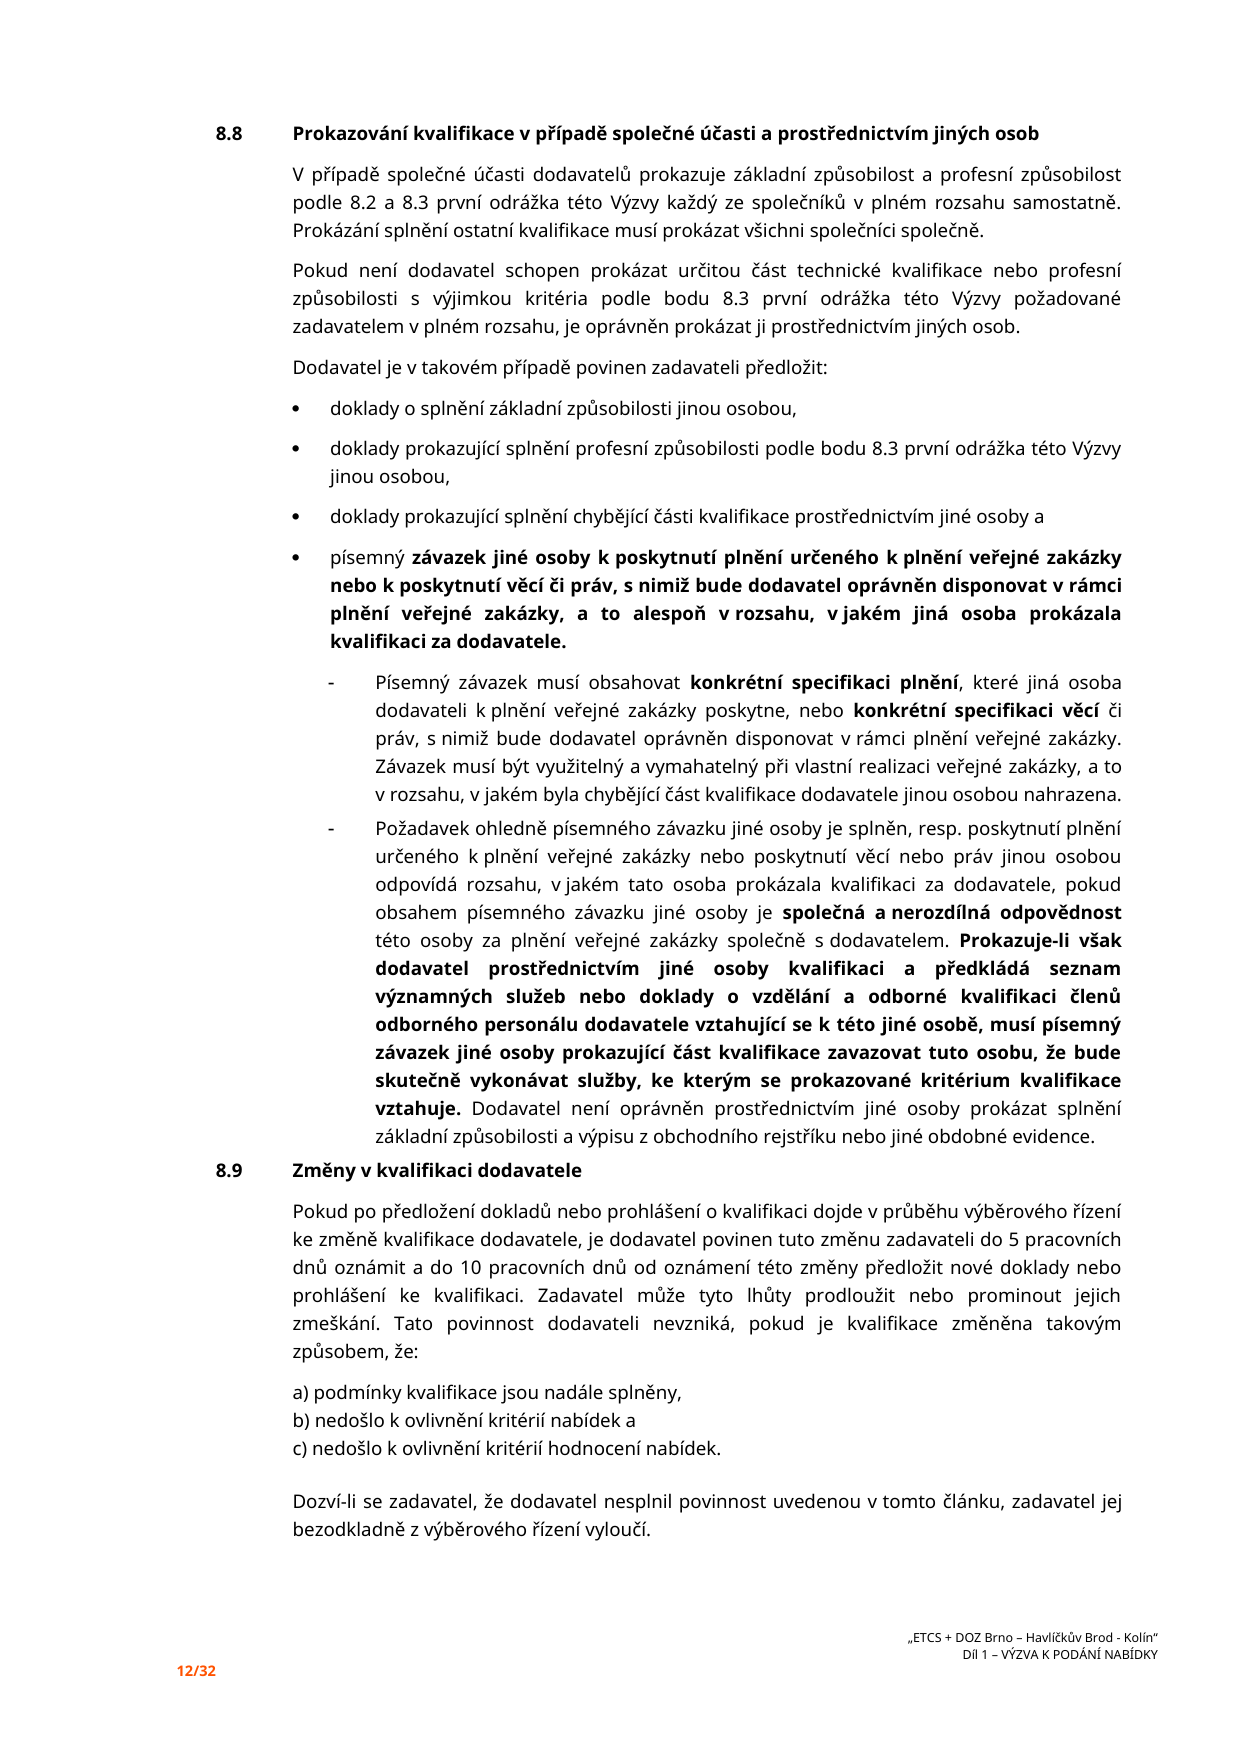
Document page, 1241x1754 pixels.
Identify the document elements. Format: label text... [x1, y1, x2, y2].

list písemný závazek jiné osoby k poskytnutí plnění určeného k plnění veřejné zakázky nebo k poskytnutí věcí či práv, s nimiž bude dodavatel oprávněn disponovat v rámci plnění veřejné zakázky, a to alespoň v rozsahu, v jakém jiná osoba prokázala kvalifikaci za dodavatele. [292, 544, 1122, 654]
list doklady prokazující splnění chybějící části kvalifikace prostřednictvím jiné osoby a [292, 504, 1122, 529]
text Dodavatel je v takovém případě povinen zadavateli předložit: [292, 354, 1122, 380]
text Prokazování kvalifikace v případě společné účasti a prostřednictvím jiných osob [216, 121, 1122, 146]
text Dozví-li se zadavatel, že dodavatel nesplnil povinnost uvedenou v tomto článku, zadavatel jej bezodkladně z výběrového řízení vyloučí. [292, 1488, 1122, 1542]
list doklady prokazující splnění profesní způsobilosti podle bodu 8.3 první odrážka této Výzvy jinou osobou, [292, 435, 1122, 489]
text Pokud po předložení dokladů nebo prohlášení o kvalifikaci dojde v průběhu výběrového řízení ke změně kvalifikace dodavatele, je dodavatel povinen tuto změnu zadavateli do 5 pracovních dnů oznámit a do 10 pracovních dnů od oznámení této změny předložit nové doklady nebo prohlášení ke kvalifikaci. Zadavatel může tyto lhůty prodloužit nebo prominout jejich zmeškání. Tato povinnost dodavateli nevzniká, pokud je kvalifikace změněna takovým způsobem, že: [292, 1198, 1122, 1364]
text Požadavek ohledně písemného závazku jiné osoby je splněn, resp. poskytnutí plnění určeného k plnění veřejné zakázky nebo poskytnutí věcí nebo práv jinou osobou odpovídá rozsahu, v jakém tato osoba prokázala kvalifikaci za dodavatele, pokud obsahem písemného závazku jiné osoby je společná a nerozdílná odpovědnost této osoby za plnění veřejné zakázky společně s dodavatelem. Prokazuje-li však dodavatel prostřednictvím jiné osoby kvalifikaci a předkládá seznam významných služeb nebo doklady o vzdělání a odborné kvalifikaci členů odborného personálu dodavatele vztahující se k této jiné osobě, musí písemný závazek jiné osoby prokazující část kvalifikace zavazovat tuto osobu, že bude skutečně vykonávat služby, ke kterým se prokazované kritérium kvalifikace vztahuje. Dodavatel není oprávněn prostřednictvím jiné osoby prokázat splnění základní způsobilosti a výpisu z obchodního rejstříku nebo jiné obdobné evidence. [328, 815, 1122, 1149]
list doklady o splnění základní způsobilosti jinou osobou, [292, 395, 1122, 420]
text Písemný závazek musí obsahovat konkrétní specifikaci plnění, které jiná osoba dodavateli k plnění veřejné zakázky poskytne, nebo konkrétní specifikaci věcí či práv, s nimiž bude dodavatel oprávněn disponovat v rámci plnění veřejné zakázky. Závazek musí být využitelný a vymahatelný při vlastní realizaci veřejné zakázky, a to v rozsahu, v jakém byla chybějící část kvalifikace dodavatele jinou osobou nahrazena. [328, 669, 1122, 807]
text c) nedošlo k ovlivnění kritérií hodnocení nabídek. [292, 1435, 1122, 1461]
text Změny v kvalifikaci dodavatele [216, 1158, 1122, 1183]
text a) podmínky kvalifikace jsou nadále splněny, [292, 1379, 1122, 1404]
text b) nedošlo k ovlivnění kritérií nabídek a [292, 1407, 1122, 1432]
text Pokud není dodavatel schopen prokázat určitou část technické kvalifikace nebo profesní způsobilosti s výjimkou kritéria podle bodu 8.3 první odrážka této Výzvy požadované zadavatelem v plném rozsahu, je oprávněn prokázat ji prostřednictvím jiných osob. [292, 258, 1122, 339]
text V případě společné účasti dodavatelů prokazuje základní způsobilost a profesní způsobilost podle 8.2 a 8.3 první odrážka této Výzvy každý ze společníků v plném rozsahu samostatně. Prokázání splnění ostatní kvalifikace musí prokázat všichni společníci společně. [292, 161, 1122, 243]
